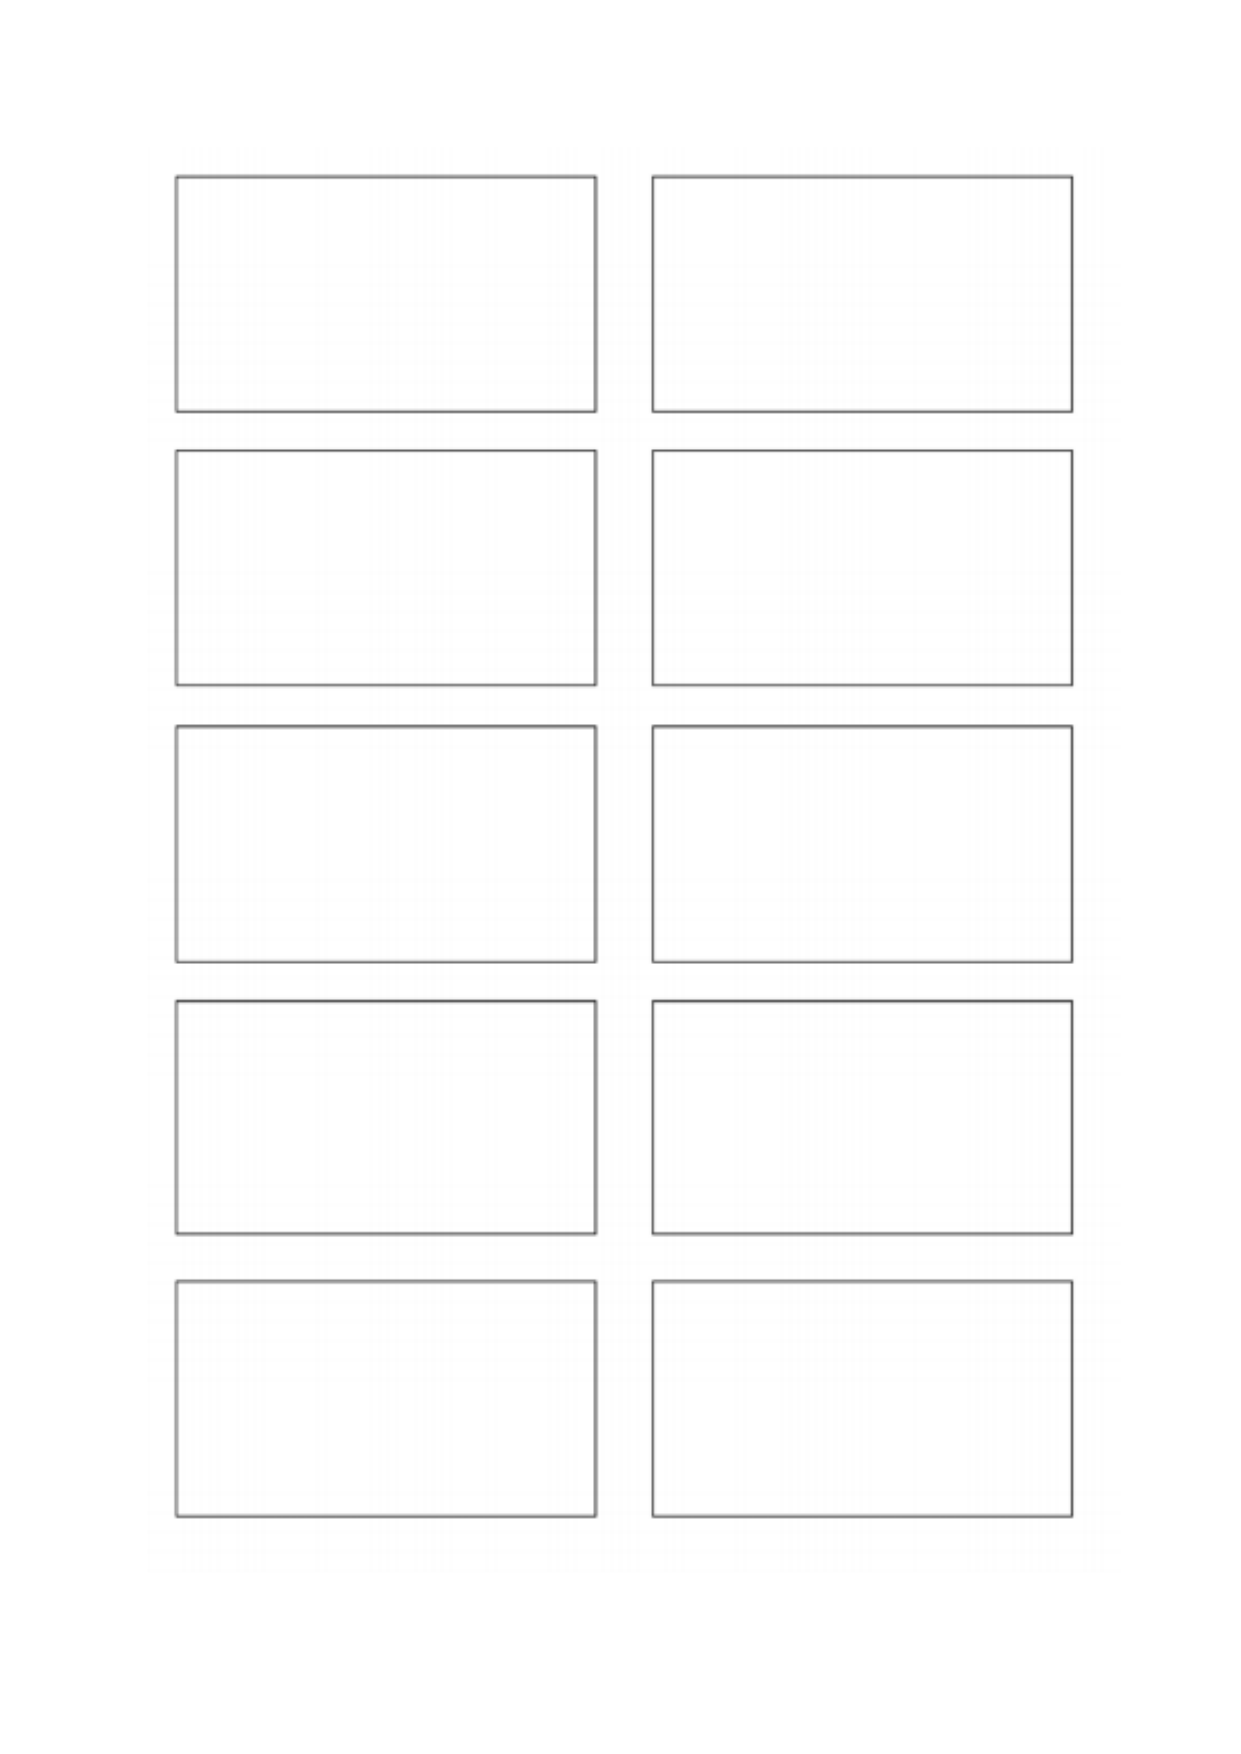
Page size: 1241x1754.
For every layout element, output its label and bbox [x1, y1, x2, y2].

picture [147, 147, 1121, 1581]
